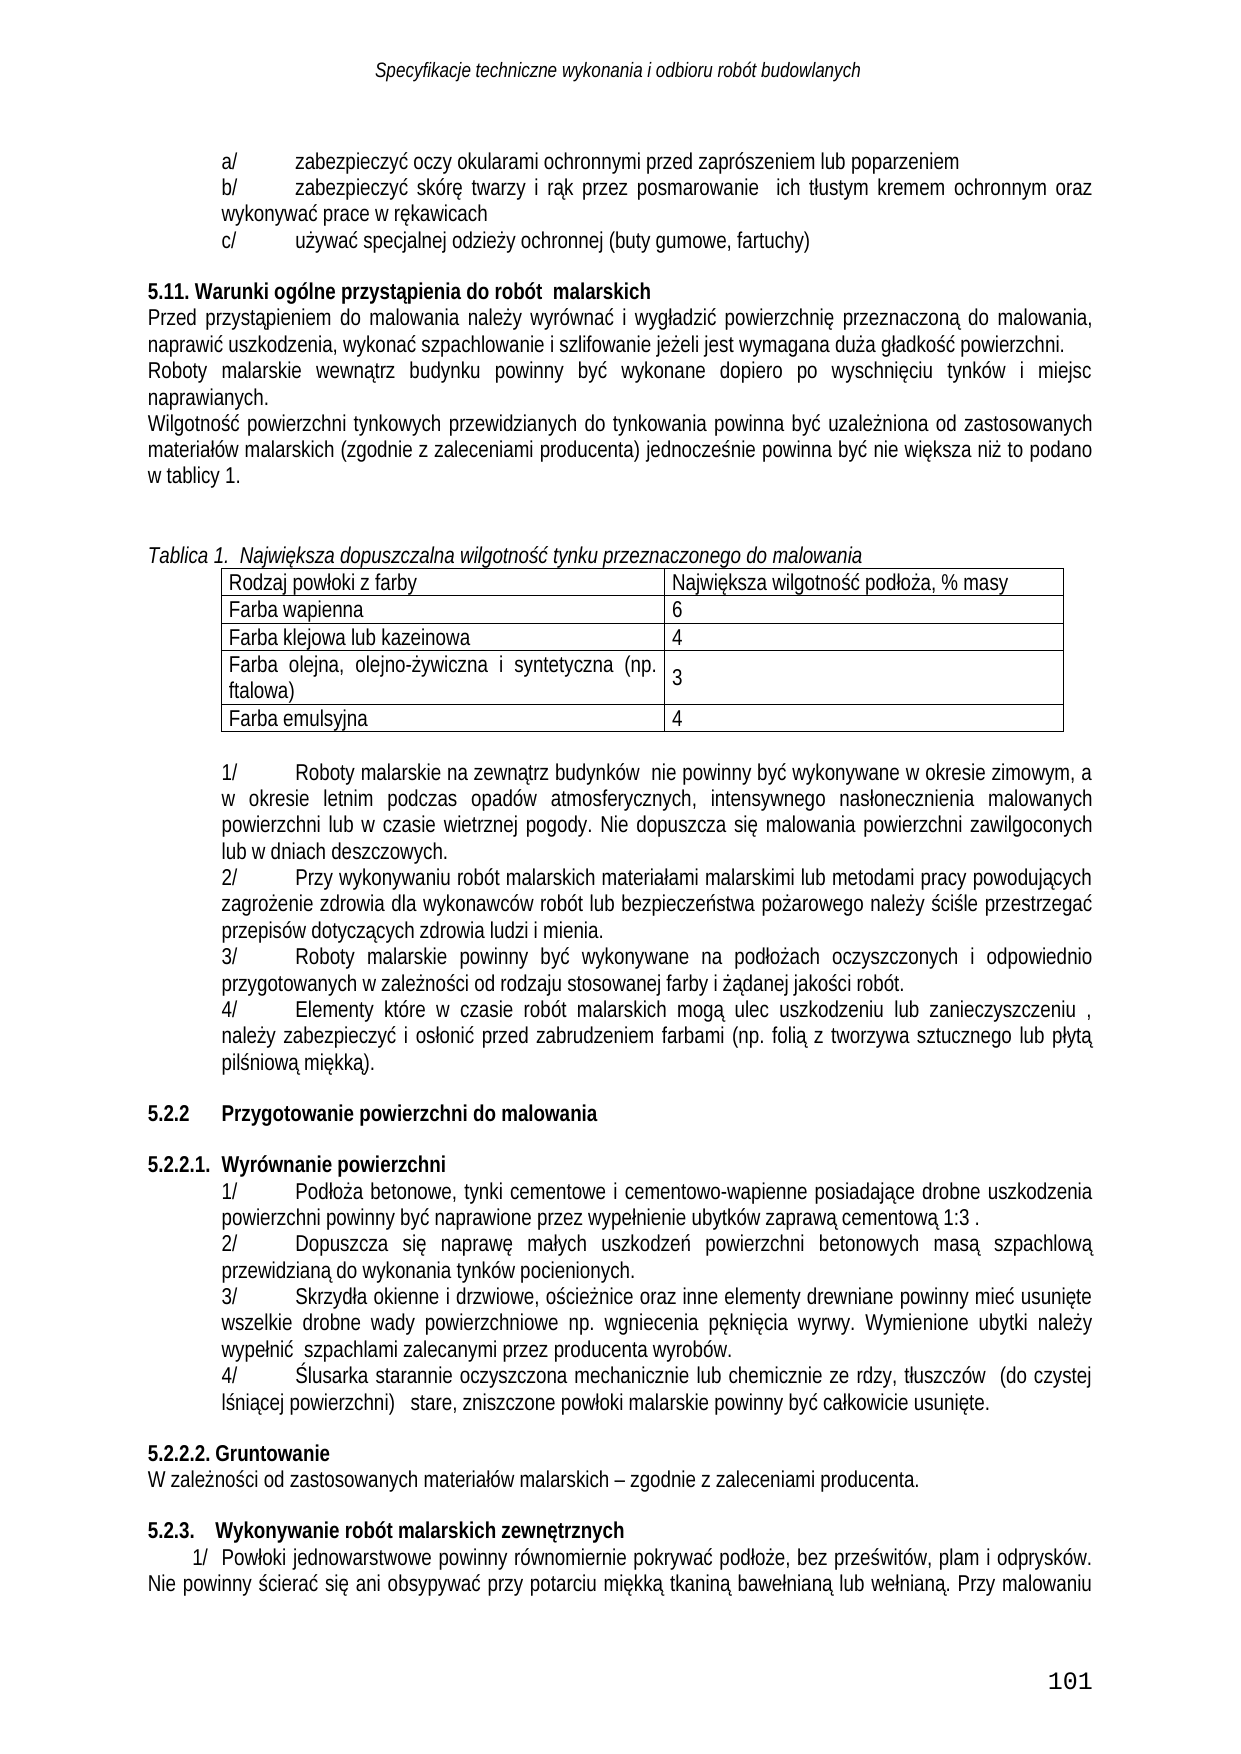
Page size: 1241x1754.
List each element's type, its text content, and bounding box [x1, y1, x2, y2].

text 3/ Roboty malarskie powinny być wykonywane na podłożach oczyszczonych i odpowiednio przygotowanych w zależności od rodzaju stosowanej farby i żądanej jakości robót. [221, 943, 1093, 996]
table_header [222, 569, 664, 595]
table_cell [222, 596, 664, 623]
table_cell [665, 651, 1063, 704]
text 2/ Dopuszcza się naprawę małych uszkodzeń powierzchni betonowych masą szpachlową przewidzianą do wykonania tynków pocienionych. [221, 1230, 1093, 1283]
text Roboty malarskie wewnątrz budynku powinny być wykonane dopiero po wyschnięciu tynków i miejsc naprawianych. [148, 357, 1093, 410]
text Tablica 1. Największa dopuszczalna wilgotność tynku przeznaczonego do malowania [148, 542, 1093, 568]
text c/ używać specjalnej odzieży ochronnej (buty gumowe, fartuchy) [148, 227, 1093, 253]
text 2/ Przy wykonywaniu robót malarskich materiałami malarskimi lub metodami pracy powodujących zagrożenie zdrowia dla wykonawców robót lub bezpieczeństwa pożarowego należy ściśle przestrzegać przepisów dotyczących zdrowia ludzi i mienia. [221, 864, 1093, 943]
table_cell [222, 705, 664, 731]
text a/ zabezpieczyć oczy okularami ochronnymi przed zaprószeniem lub poparzeniem [221, 148, 1093, 174]
text 1/ Podłoża betonowe, tynki cementowe i cementowo-wapienne posiadające drobne uszkodzenia powierzchni powinny być naprawione przez wypełnienie ubytków zaprawą cementową 1:3 . [221, 1178, 1093, 1230]
text 4/ Ślusarka starannie oczyszczona mechanicznie lub chemicznie ze rdzy, tłuszczów (do czystej lśniącej powierzchni) stare, zniszczone powłoki malarskie powinny być całkowicie usunięte. [221, 1362, 1093, 1415]
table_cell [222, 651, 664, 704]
text 5.2.2.2. Gruntowanie [148, 1440, 1093, 1466]
text 1/ Roboty malarskie na zewnątrz budynków nie powinny być wykonywane w okresie zimowym, a w okresie letnim podczas opadów atmosferycznych, intensywnego nasłonecznienia malowanych powierzchni lub w czasie wietrznej pogody. Nie dopuszcza się malowania powierzchni zawilgoconych lub w dniach deszczowych. [221, 759, 1093, 864]
text Przed przystąpieniem do malowania należy wyrównać i wygładzić powierzchnię przeznaczoną do malowania, naprawić uszkodzenia, wykonać szpachlowanie i szlifowanie jeżeli jest wymagana duża gładkość powierzchni. [148, 304, 1093, 357]
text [148, 1544, 1093, 1597]
text 4/ Elementy które w czasie robót malarskich mogą ulec uszkodzeniu lub zanieczyszczeniu , należy zabezpieczyć i osłonić przed zabrudzeniem farbami (np. folią z tworzywa sztucznego lub płytą pilśniową miękką). [221, 996, 1093, 1075]
text b/ zabezpieczyć skórę twarzy i rąk przez posmarowanie ich tłustym kremem ochronnym oraz wykonywać prace w rękawicach [221, 174, 1093, 227]
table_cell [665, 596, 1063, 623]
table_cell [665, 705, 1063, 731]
text 5.2.2.1. Wyrównanie powierzchni [148, 1151, 1093, 1178]
text W zależności od zastosowanych materiałów malarskich – zgodnie z zaleceniami producenta. [148, 1466, 1093, 1492]
text Wilgotność powierzchni tynkowych przewidzianych do tynkowania powinna być uzależniona od zastosowanych materiałów malarskich (zgodnie z zaleceniami producenta) jednocześnie powinna być nie większa niż to podano w tablicy 1. [148, 410, 1093, 489]
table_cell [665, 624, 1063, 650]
text 3/ Skrzydła okienne i drzwiowe, ościeżnice oraz inne elementy drewniane powinny mieć usunięte wszelkie drobne wady powierzchniowe np. wgniecenia pęknięcia wyrwy. Wymienione ubytki należy wypełnić szpachlami zalecanymi przez producenta wyrobów. [221, 1283, 1093, 1362]
subtitle 5.11. Warunki ogólne przystąpienia do robót malarskich [148, 278, 1093, 304]
text 5.2.2 Przygotowanie powierzchni do malowania [148, 1100, 1093, 1126]
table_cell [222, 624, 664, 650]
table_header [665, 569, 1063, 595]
text 5.2.3. Wykonywanie robót malarskich zewnętrznych [148, 1517, 1093, 1544]
